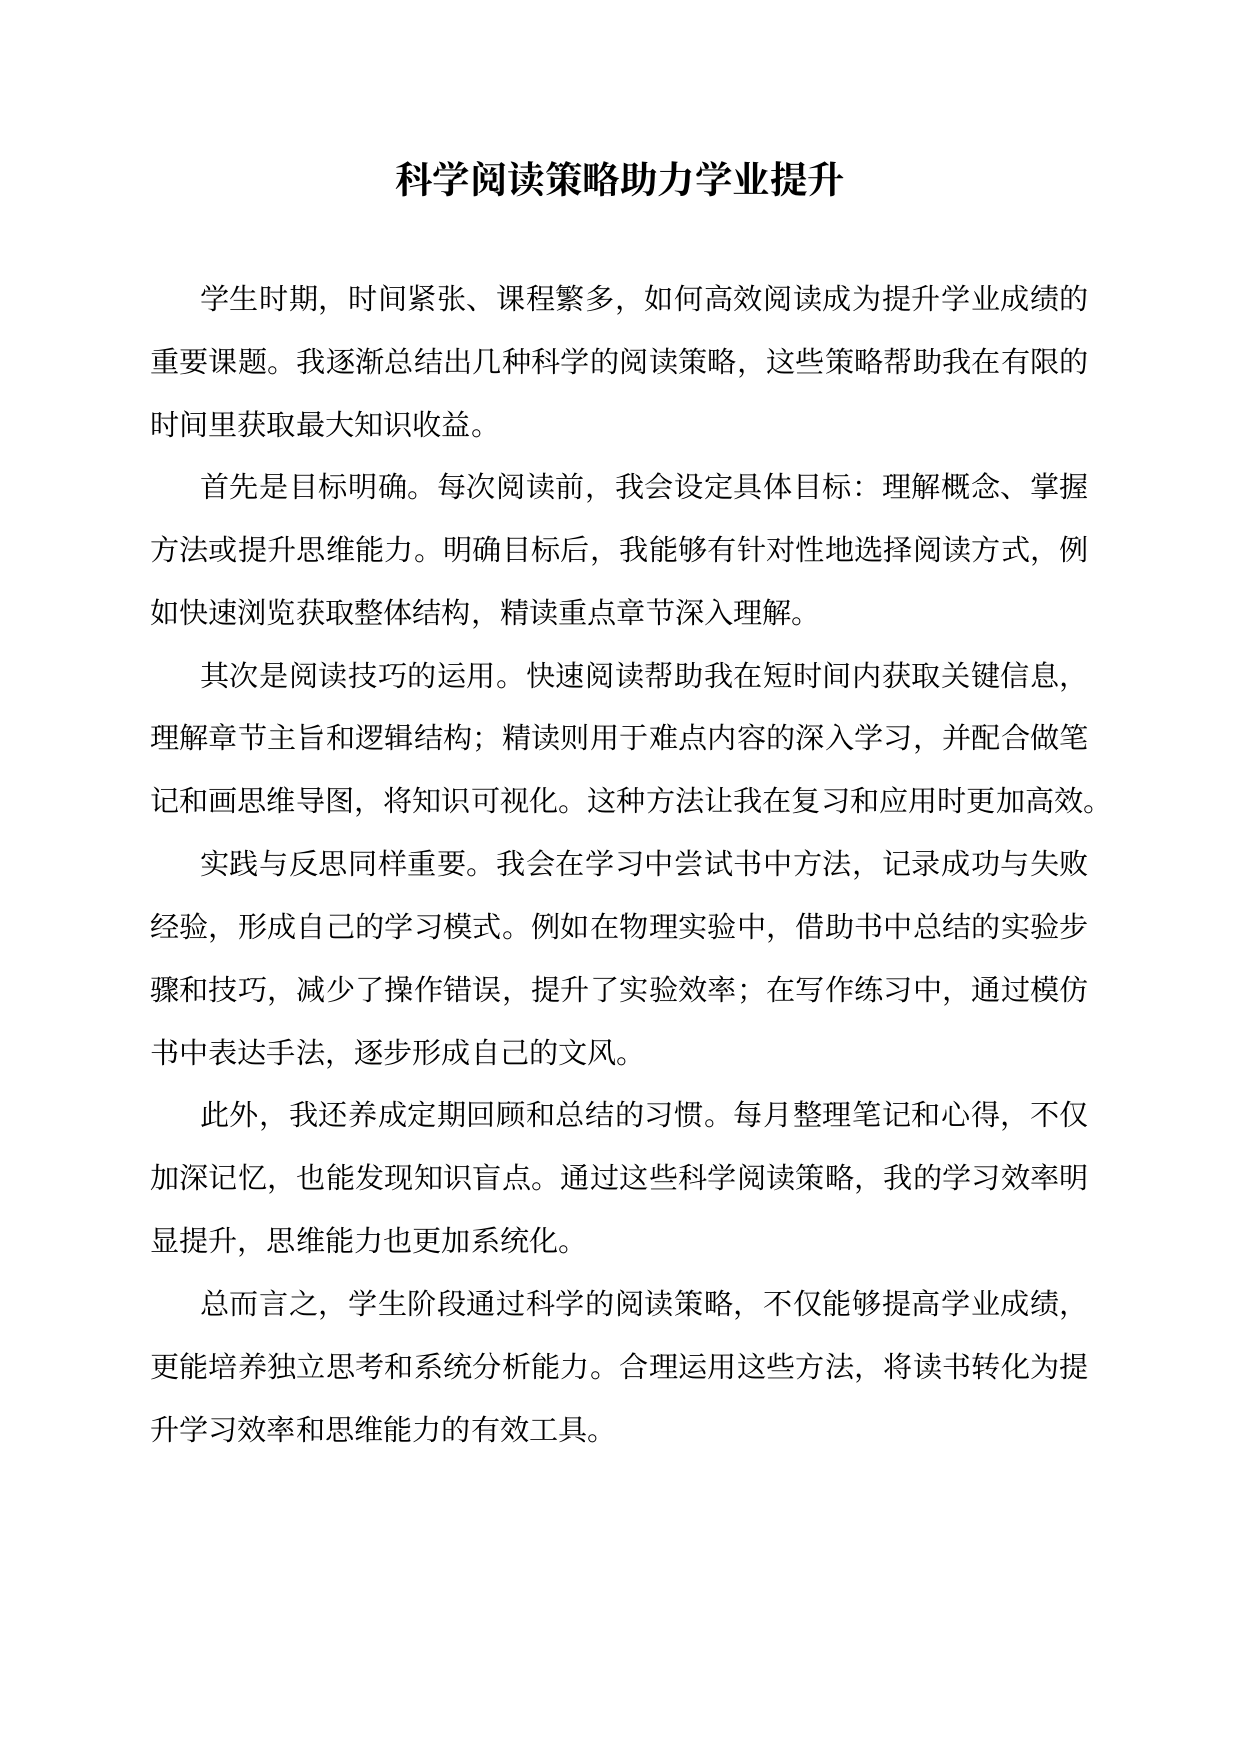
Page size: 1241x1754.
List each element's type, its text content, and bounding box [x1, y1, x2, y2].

subtitle 科学阅读策略助力学业提升 [150, 150, 1090, 204]
text 学生时期，时间紧张、课程繁多，如何高效阅读成为提升学业成绩的重要课题。我逐渐总结出几种科学的阅读策略，这些策略帮助我在有限的时间里获取最大知识收益。 [150, 276, 1090, 443]
text 首先是目标明确。每次阅读前，我会设定具体目标：理解概念、掌握方法或提升思维能力。明确目标后，我能够有针对性地选择阅读方式，例如快速浏览获取整体结构，精读重点章节深入理解。 [150, 464, 1090, 632]
text 总而言之，学生阶段通过科学的阅读策略，不仅能够提高学业成绩，更能培养独立思考和系统分析能力。合理运用这些方法，将读书转化为提升学习效率和思维能力的有效工具。 [150, 1281, 1090, 1448]
text 实践与反思同样重要。我会在学习中尝试书中方法，记录成功与失败经验，形成自己的学习模式。例如在物理实验中，借助书中总结的实验步骤和技巧，减少了操作错误，提升了实验效率；在写作练习中，通过模仿书中表达手法，逐步形成自己的文风。 [150, 841, 1090, 1071]
text 其次是阅读技巧的运用。快速阅读帮助我在短时间内获取关键信息，理解章节主旨和逻辑结构；精读则用于难点内容的深入学习，并配合做笔记和画思维导图，将知识可视化。这种方法让我在复习和应用时更加高效。 [150, 653, 1090, 820]
text 此外，我还养成定期回顾和总结的习惯。每月整理笔记和心得，不仅加深记忆，也能发现知识盲点。通过这些科学阅读策略，我的学习效率明显提升，思维能力也更加系统化。 [150, 1092, 1090, 1260]
